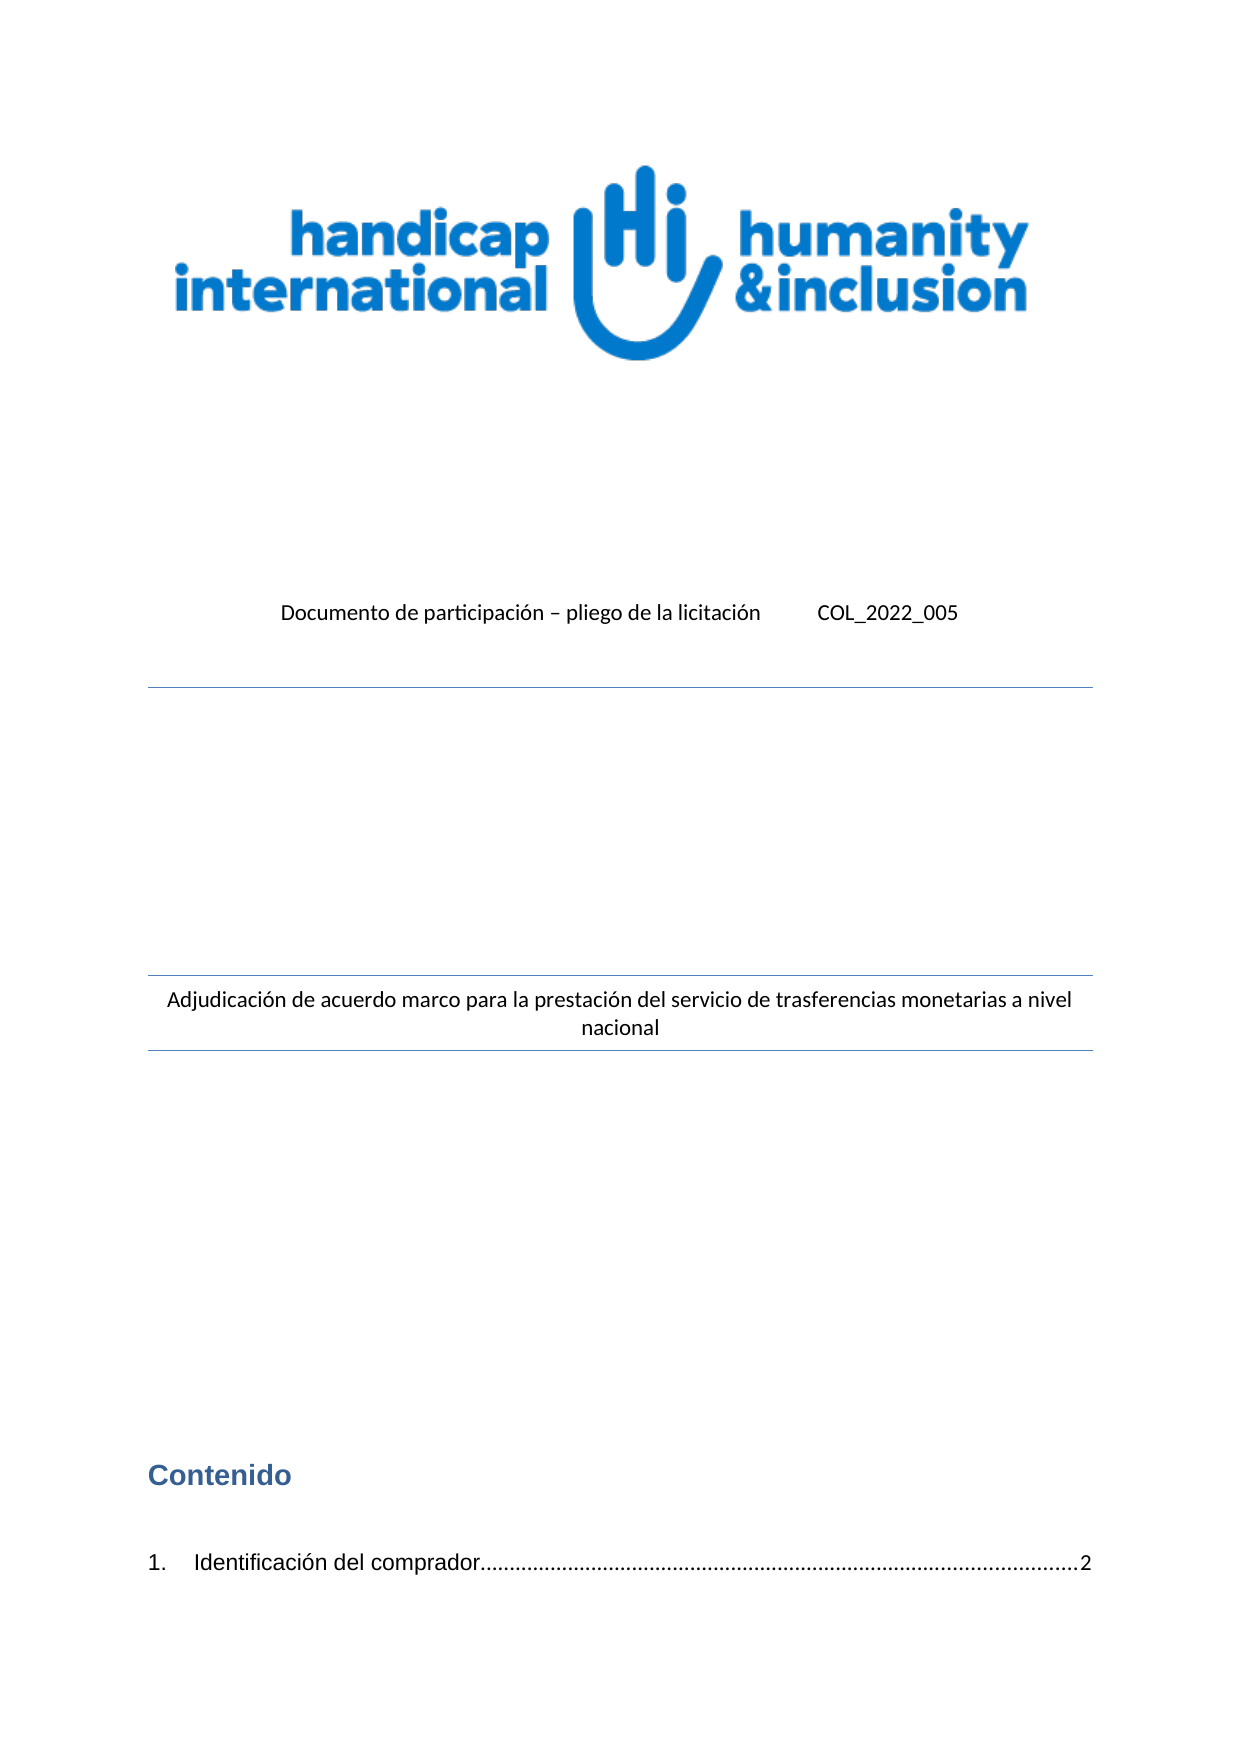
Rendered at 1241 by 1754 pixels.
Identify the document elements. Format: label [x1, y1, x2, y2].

picture [158, 147, 1044, 378]
